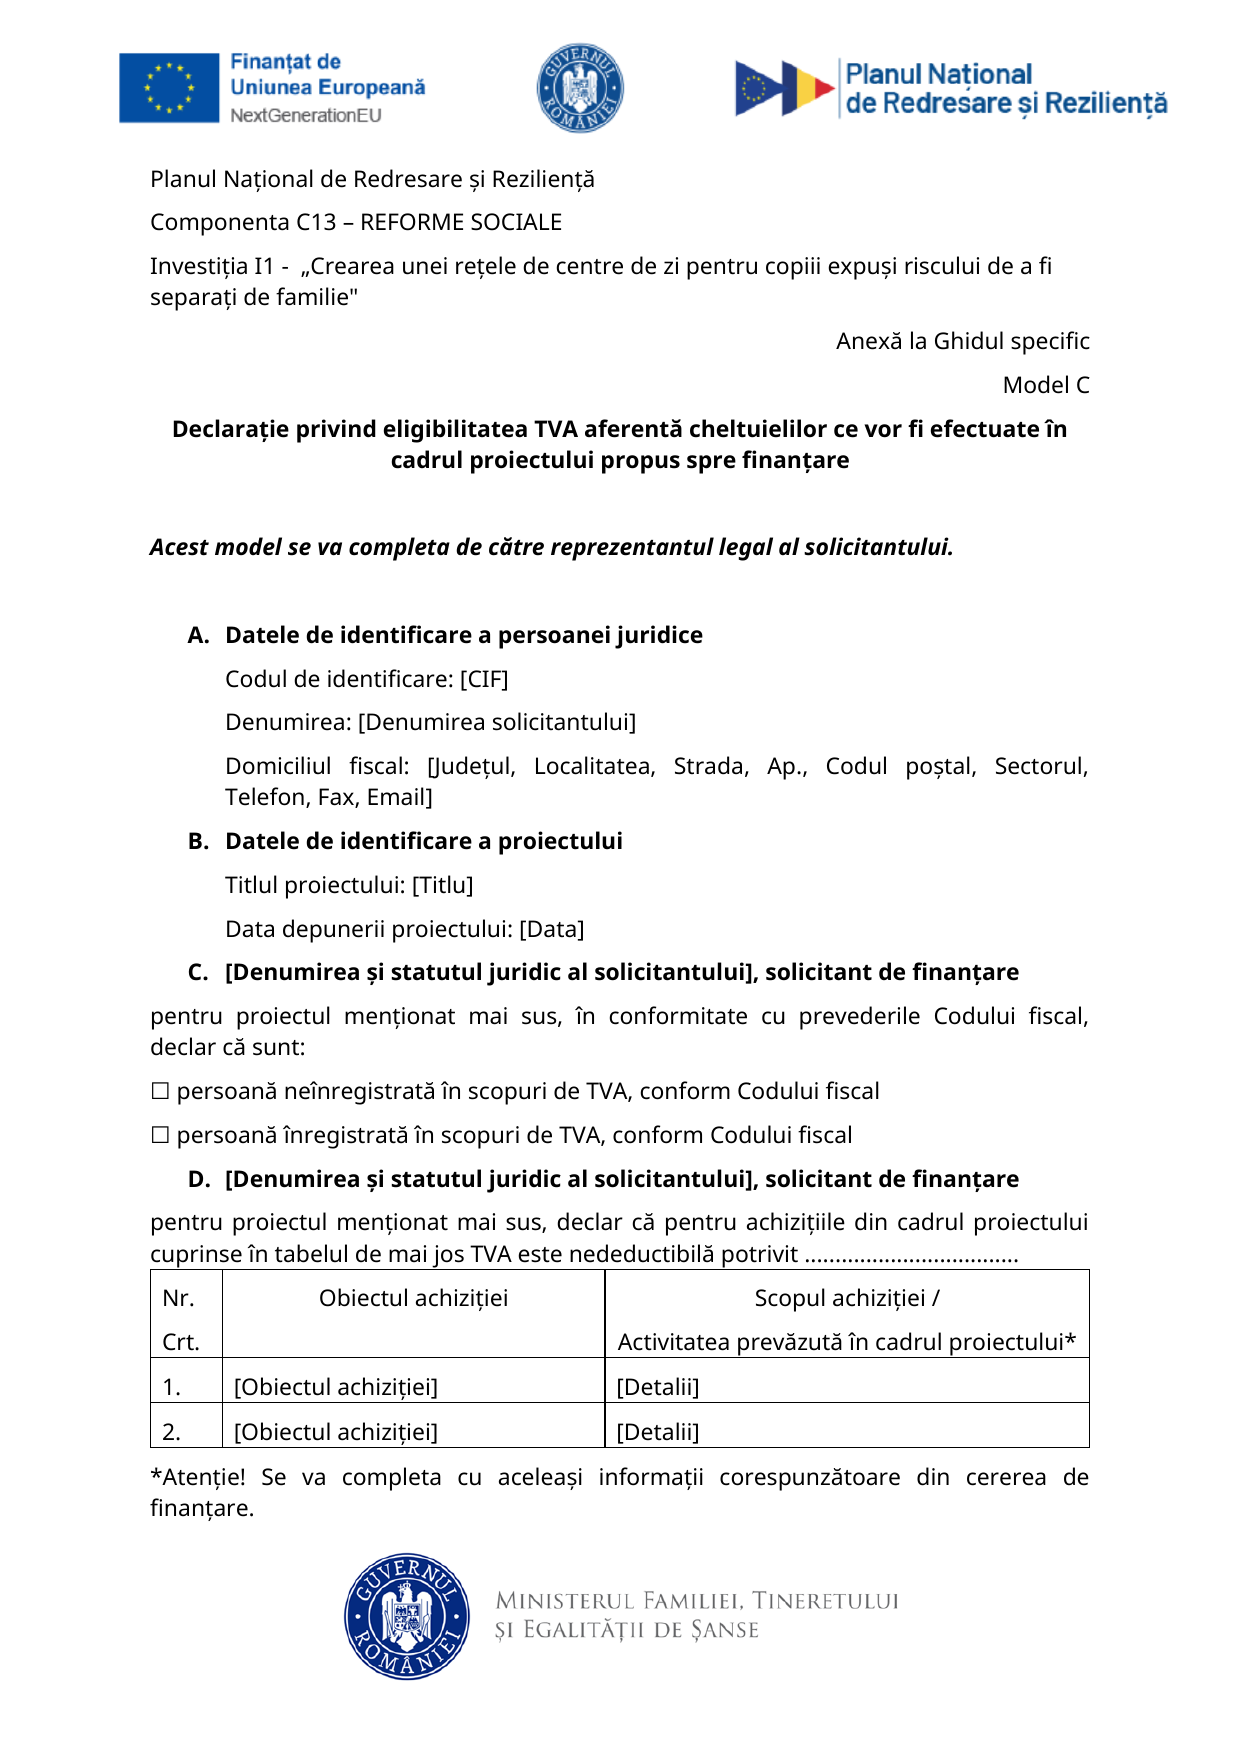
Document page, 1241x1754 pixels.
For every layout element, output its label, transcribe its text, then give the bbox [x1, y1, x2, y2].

text Data depunerii proiectului: [Data] [150, 912, 1090, 944]
picture [66, 23, 1174, 154]
text Denumirea: [Denumirea solicitantului] [225, 706, 1090, 737]
list [Denumirea și statutul juridic al solicitantului], solicitant de finanțare [187, 1162, 1090, 1194]
text *Atenție! Se va completa cu aceleași informații corespunzătoare din cererea de finanțare. [150, 1460, 1090, 1523]
table_cell [Detalii] [606, 1358, 1089, 1402]
text Investiția I1 - „Crearea unei rețele de centre de zi pentru copiii expuși riscului de a fi separați de familie" [150, 250, 1090, 312]
table_cell 1. [151, 1358, 222, 1402]
text pentru proiectul menționat mai sus, în conformitate cu prevederile Codului fiscal, declar că sunt: [150, 1000, 1090, 1062]
text Acest model se va completa de către reprezentantul legal al solicitantului. [150, 531, 1090, 562]
text Declarație privind eligibilitatea TVA aferentă cheltuielilor ce vor fi efectuate în cadrul proiectului propus spre finanţare [150, 412, 1090, 475]
text Planul Național de Redresare și Reziliență [150, 162, 1090, 194]
text Model C [150, 369, 1090, 400]
text ☐ persoană neînregistrată în scopuri de TVA, conform Codului fiscal [150, 1075, 1090, 1106]
list Datele de identificare a persoanei juridice [187, 619, 1090, 650]
text Codul de identificare: [CIF] [225, 662, 1090, 694]
list Datele de identificare a proiectului [187, 825, 1090, 856]
text Domiciliul fiscal: [Județul, Localitatea, Strada, Ap., Codul poștal, Sectorul, Telefon, Fax, Email] [225, 750, 1090, 812]
list [Denumirea și statutul juridic al solicitantului], solicitant de finanțare [187, 956, 1090, 987]
table_cell [Obiectul achiziției] [223, 1403, 604, 1447]
text Componenta C13 – REFORME SOCIALE [150, 206, 1090, 237]
table_header Scopul achiziției / Activitatea prevăzută în cadrul proiectului* [606, 1270, 1089, 1357]
table_header Obiectul achiziției [223, 1270, 604, 1357]
picture [342, 1552, 898, 1681]
table_cell [Detalii] [606, 1403, 1089, 1447]
table_cell [Obiectul achiziției] [223, 1358, 604, 1402]
text ☐ persoană înregistrată în scopuri de TVA, conform Codului fiscal [150, 1119, 1090, 1150]
text pentru proiectul menționat mai sus, declar că pentru achizițiile din cadrul proiectului cuprinse în tabelul de mai jos TVA este nedeductibilă potrivit ................................... [150, 1206, 1090, 1269]
table_cell 2. [151, 1403, 222, 1447]
table_header Nr. Crt. [151, 1270, 222, 1357]
text Anexă la Ghidul specific [150, 325, 1090, 356]
text Titlul proiectului: [Titlu] [150, 869, 1090, 900]
